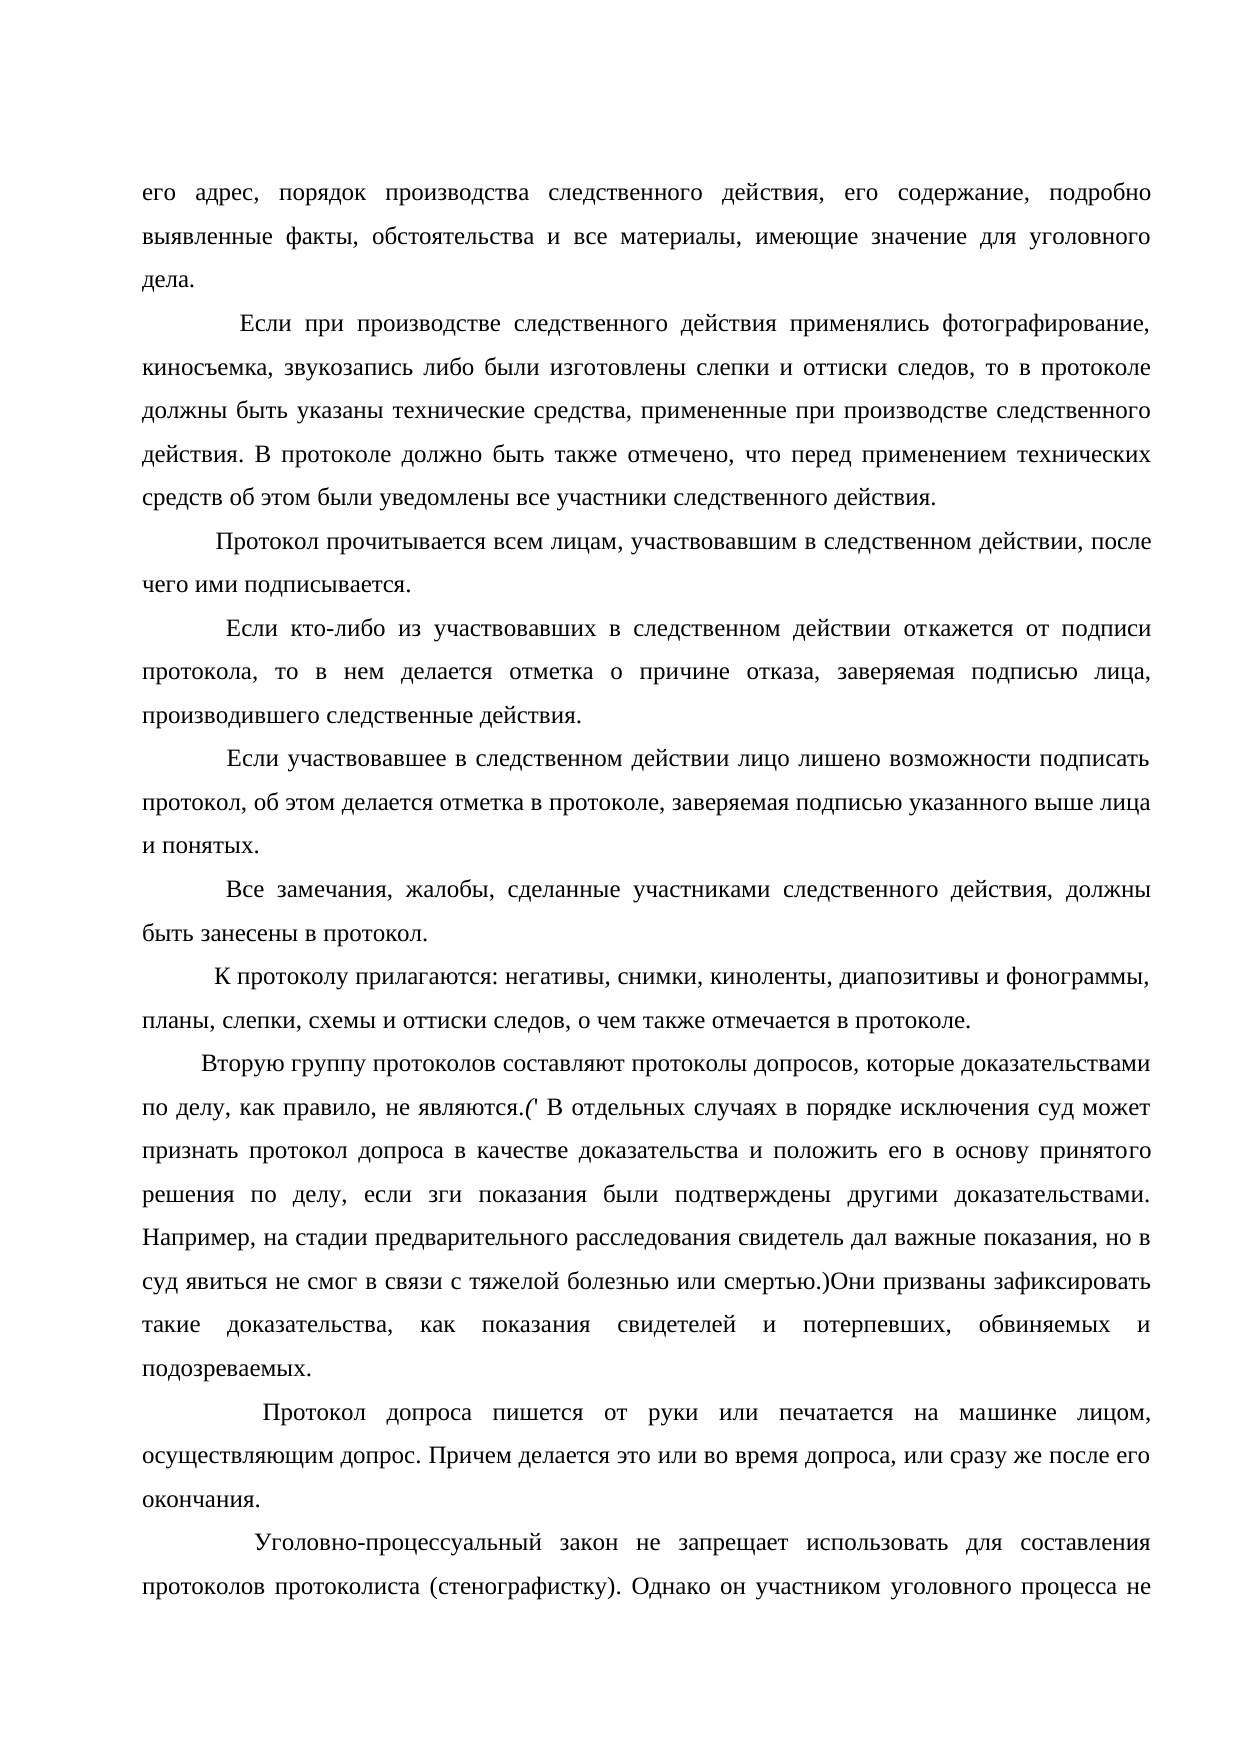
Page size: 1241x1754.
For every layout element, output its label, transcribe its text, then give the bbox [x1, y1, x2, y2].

text Если кто-либо из участвовавших в следственном действии откажется от подписи протокола, то в нем делается отметка о причине отказа, заверяемая подписью лица, производившего следственные действия. [142, 613, 1152, 729]
text Все замечания, жалобы, сделанные участниками следственного действия, должны быть занесены в протокол. [142, 874, 1152, 946]
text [142, 1527, 1152, 1599]
text Если при производстве следственного действия применялись фотографирование, киносъемка, звукозапись либо были изготовлены слепки и оттиски следов, то в протоколе должны быть указаны технические средства, примененные при производстве следственного действия. В протоколе должно быть также отмечено, что перед применением технических средств об этом были уведомлены все участники следственного действия. [142, 308, 1152, 511]
text К протоколу прилагаются: негативы, снимки, киноленты, диапозитивы и фонограммы, планы, слепки, схемы и оттиски следов, о чем также отмечается в протоколе. [142, 961, 1152, 1033]
text Протокол допроса пишется от руки или печатается на машинке лицом, осуществляющим допрос. Причем делается это или во время допроса, или сразу же после его окончания. [142, 1396, 1152, 1512]
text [142, 177, 1152, 293]
text Если участвовавшее в следственном действии лицо лишено возможности подписать протокол, об этом делается отметка в протоколе, заверяемая подписью указанного выше лица и понятых. [142, 743, 1152, 859]
text Вторую группу протоколов составляют протоколы допросов, которые доказательствами по делу, как правило, не являются.(' В отдельных случаях в порядке исключения суд может признать протокол допроса в качестве доказательства и положить его в основу принятого решения по делу, если зги показания были подтверждены другими доказательствами. Например, на стадии предварительного расследования свидетель дал важные показания, но в суд явиться не смог в связи с тяжелой болезнью или смертью.)Они призваны зафиксировать такие доказательства, как показания свидетелей и потерпевших, обвиняемых и подозреваемых. [142, 1048, 1152, 1382]
text Протокол прочитывается всем лицам, участвовавшим в следственном действии, после чего ими подписывается. [142, 526, 1152, 598]
